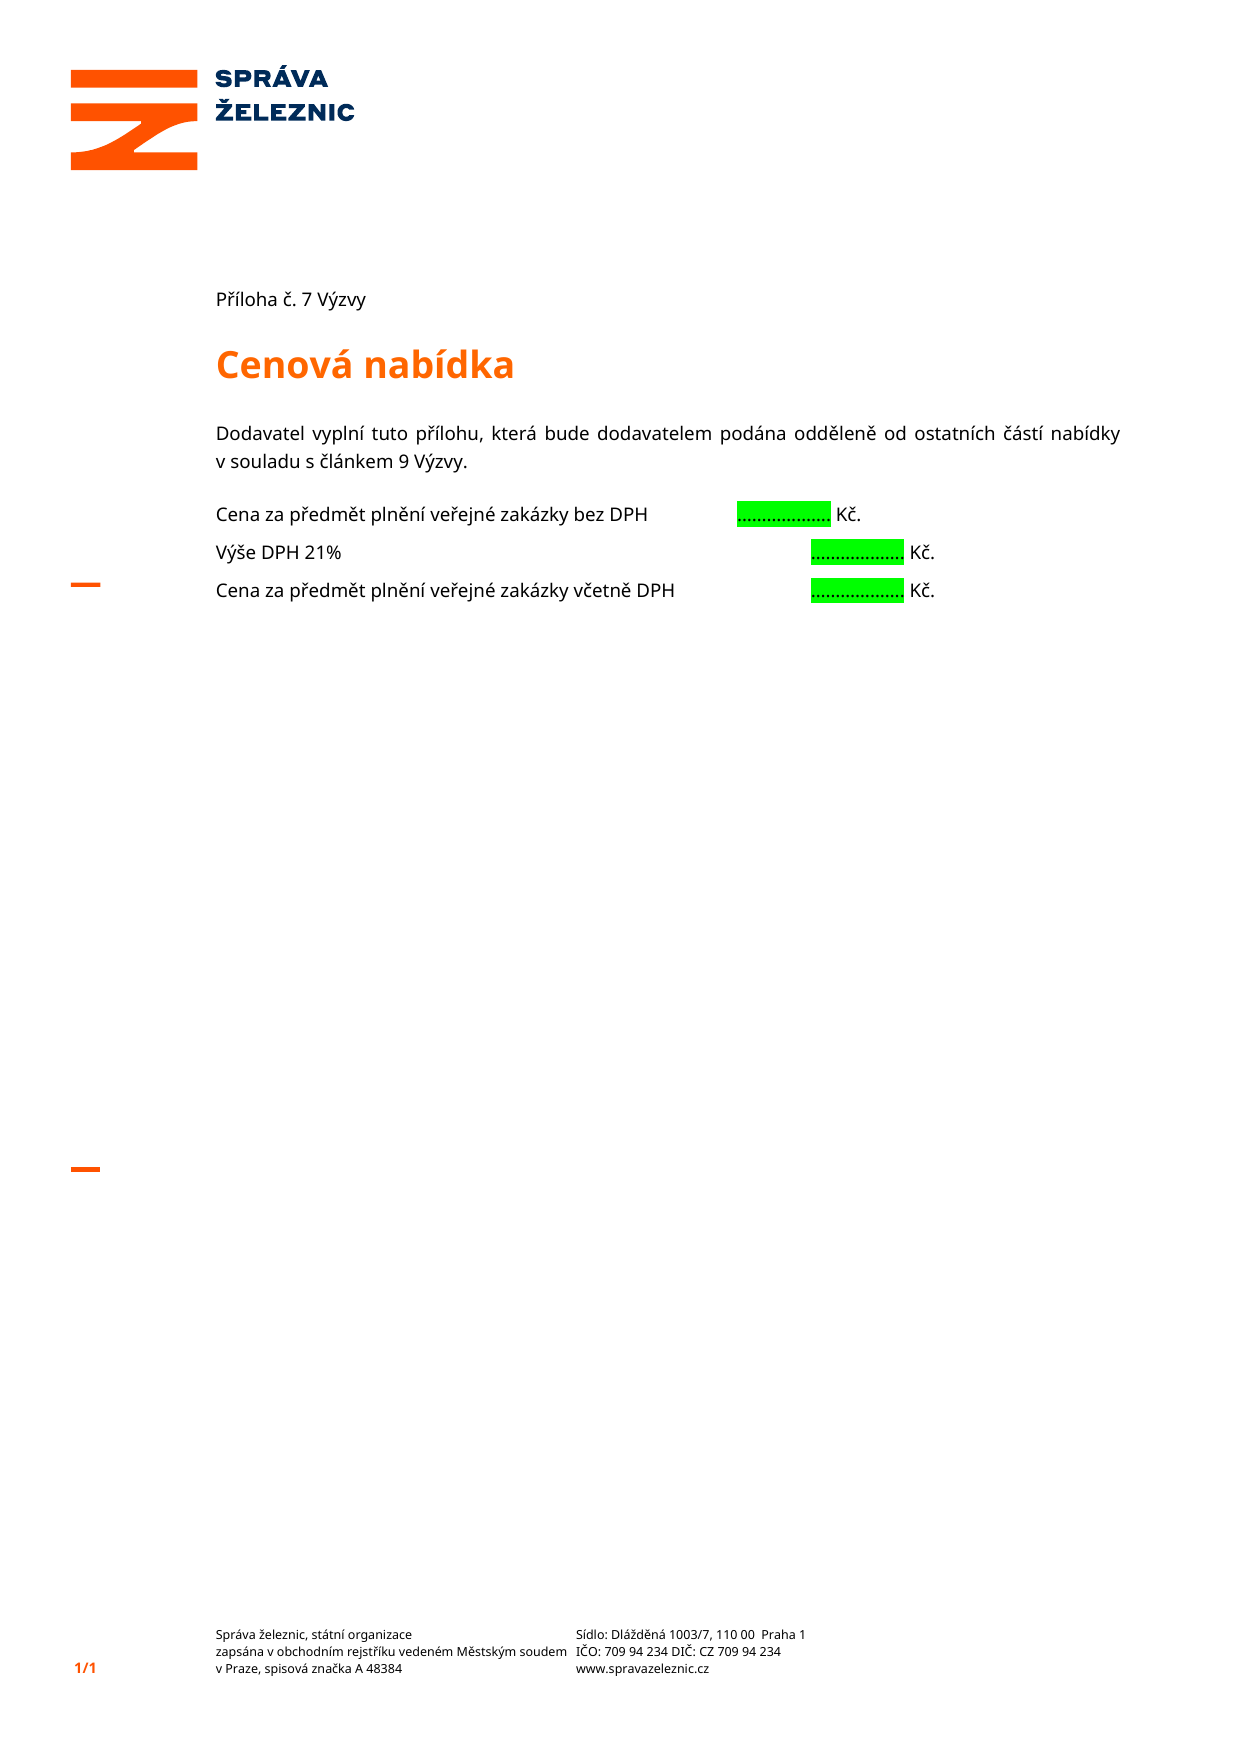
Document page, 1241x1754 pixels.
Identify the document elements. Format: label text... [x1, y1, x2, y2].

text Výše DPH 21% ………………. Kč. [216, 539, 811, 565]
text Dodavatel vyplní tuto přílohu, která bude dodavatelem podána odděleně od ostatních částí nabídky v souladu s článkem 9 Výzvy. [216, 420, 1122, 473]
text Cena za předmět plnění veřejné zakázky včetně DPH ………………. Kč. [216, 577, 1122, 603]
text Cena za předmět plnění veřejné zakázky bez DPH ………………. Kč. [831, 501, 1122, 527]
text Cena za předmět plnění veřejné zakázky bez DPH ………………. Kč. [216, 501, 737, 527]
text Cenová nabídka [216, 339, 1122, 390]
text Příloha č. 7 Výzvy [216, 286, 1122, 311]
text Výše DPH 21% ………………. Kč. [904, 539, 1122, 565]
